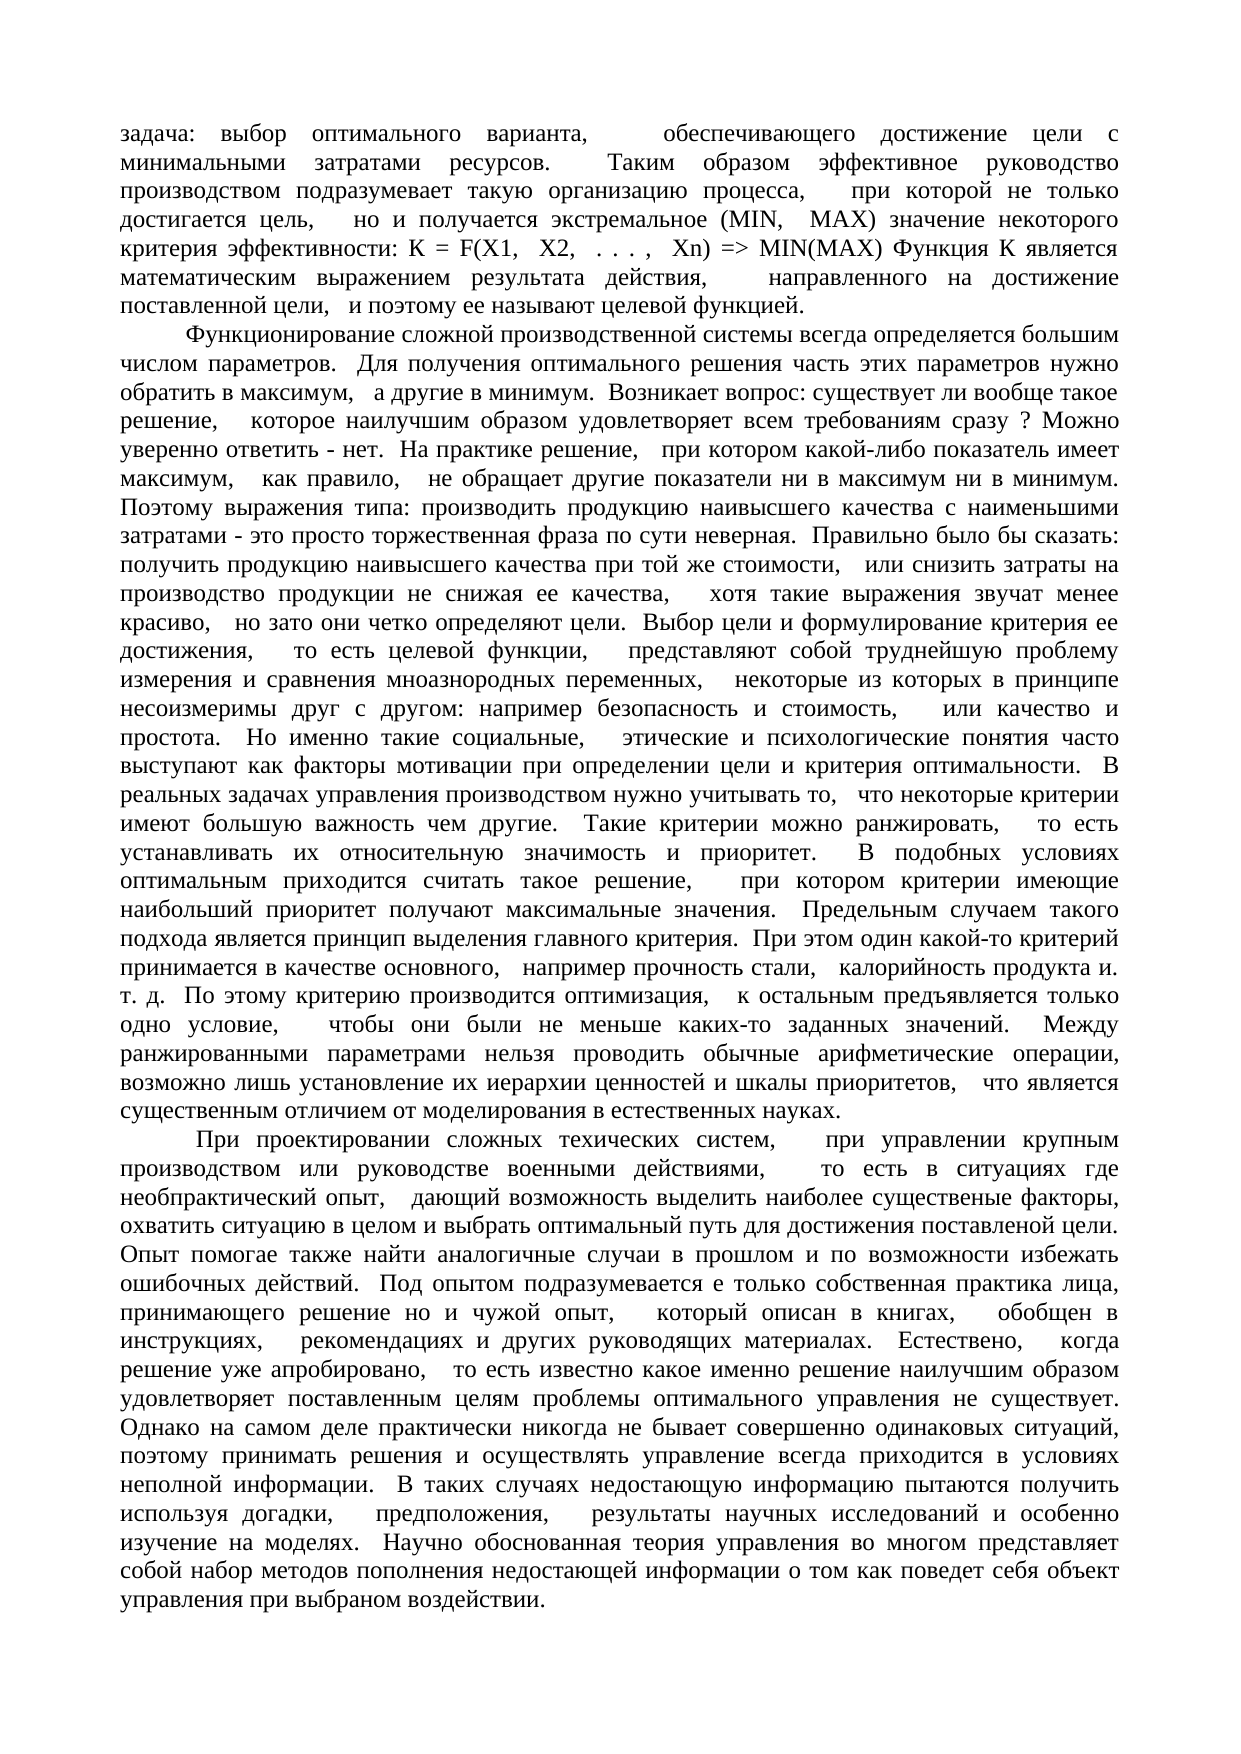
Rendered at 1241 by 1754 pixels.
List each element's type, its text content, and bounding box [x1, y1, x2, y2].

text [120, 118, 1120, 319]
text При проектировании сложных техических систем, при управлении крупным производством или руководстве военными действиями, то есть в ситуациях где необпрактический опыт, дающий возможность выделить наиболее существеные факторы, охватить ситуацию в целом и выбрать оптимальный путь для достижения поставленой цели. Опыт помогае также найти аналогичные случаи в прошлом и по возможности избежать ошибочных действий. Под опытом подразумевается е только собственная практика лица, принимающего решение но и чужой опыт, который описан в книгах, обобщен в инструкциях, рекомендациях и других руководящих материалах. Естествено, когда решение уже апробировано, то есть известно какое именно решение наилучшим образом удовлетворяет поставленным целям проблемы оптимального управления не существует. Однако на самом деле практически никогда не бывает совершенно одинаковых ситуаций, поэтому принимать решения и осуществлять управление всегда приходится в условиях неполной информации. В таких случаях недостающую информацию пытаются получить используя догадки, предположения, результаты научных исследований и особенно изучение на моделях. Научно обоснованная теория управления во многом представляет собой набор методов пополнения недостающей информации о том как поведет себя объект управления при выбраном воздействии. [120, 1124, 1120, 1613]
text Функционирование сложной производственной системы всегда определяется большим числом параметров. Для получения оптимального решения часть этих параметров нужно обратить в максимум, а другие в минимум. Возникает вопрос: существует ли вообще такое решение, которое наилучшим образом удовлетворяет всем требованиям сразу ? Можно уверенно ответить - нет. На практике решение, при котором какой-либо показатель имеет максимум, как правило, не обращает другие показатели ни в максимум ни в минимум. Поэтому выражения типа: производить продукцию наивысшего качества с наименьшими затратами - это просто торжественная фраза по сути неверная. Правильно было бы сказать: получить продукцию наивысшего качества при той же стоимости, или снизить затраты на производство продукции не снижая ее качества, хотя такие выражения звучат менее красиво, но зато они четко определяют цели. Выбор цели и формулирование критерия ее достижения, то есть целевой функции, представляют собой труднейшую проблему измерения и сравнения мноазнородных переменных, некоторые из которых в принципе несоизмеримы друг с другом: например безопасность и стоимость, или качество и простота. Но именно такие социальные, этические и психологические понятия часто выступают как факторы мотивации при определении цели и критерия оптимальности. В реальных задачах управления производством нужно учитывать то, что некоторые критерии имеют большую важность чем другие. Такие критерии можно ранжировать, то есть устанавливать их относительную значимость и приоритет. В подобных условиях оптимальным приходится считать такое решение, при котором критерии имеющие наибольший приоритет получают максимальные значения. Предельным случаем такого подхода является принцип выделения главного критерия. При этом один какой-то критерий принимается в качестве основного, например прочность стали, калорийность продукта и. т. д. По этому критерию производится оптимизация, к остальным предъявляется только одно условие, чтобы они были не меньше каких-то заданных значений. Между ранжированными параметрами нельзя проводить обычные арифметические операции, возможно лишь установление их иерархии ценностей и шкалы приоритетов, что является существенным отличием от моделирования в естественных науках. [120, 319, 1120, 1124]
